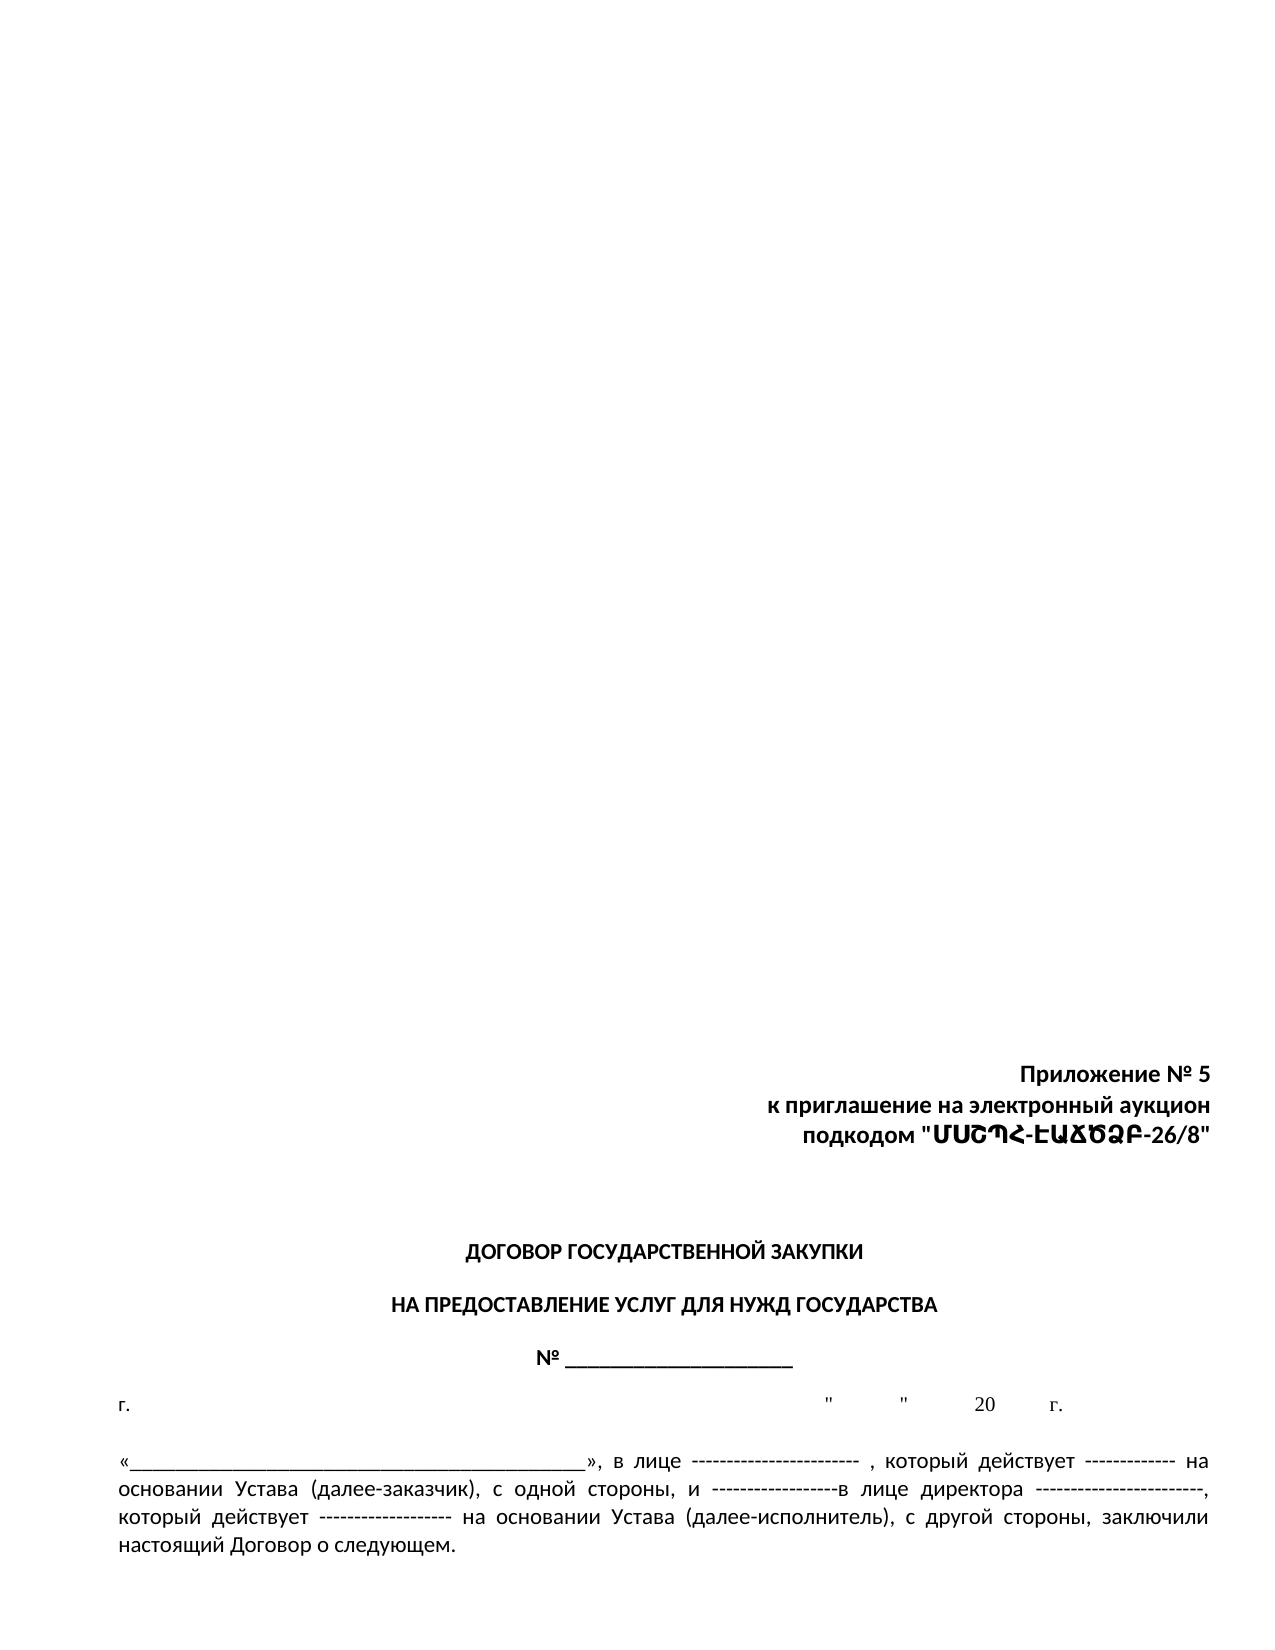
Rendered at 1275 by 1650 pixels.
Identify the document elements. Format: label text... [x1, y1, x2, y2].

table_header " " 20 г. [591, 1392, 1074, 1446]
text № ____________________ [118, 1343, 1211, 1371]
table_header г. [107, 1392, 591, 1446]
text ДОГОВОР ГОСУДАРСТВЕННОЙ ЗАКУПКИ [118, 1237, 1211, 1265]
text НА ПРЕДОСТАВЛЕНИЕ УСЛУГ ДЛЯ НУЖД ГОСУДАРСТВА [118, 1290, 1211, 1318]
text к приглашение на электронный аукцион [148, 1089, 1211, 1120]
text «________________________________________», в лице ------------------------ , который действует ------------- на основании Устава (далее-заказчик), с одной стороны, и ------------------в лице директора ------------------------, который действует ------------------- на основании Устава (далее-исполнитель), с другой стороны, заключили настоящий Договор о следующем. [118, 1446, 1211, 1558]
text Приложение № 5 [118, 1059, 1211, 1089]
text подкодом "ՄՍՇՊՀ-ԷԱՃԾՁԲ-26/8" [148, 1120, 1211, 1150]
